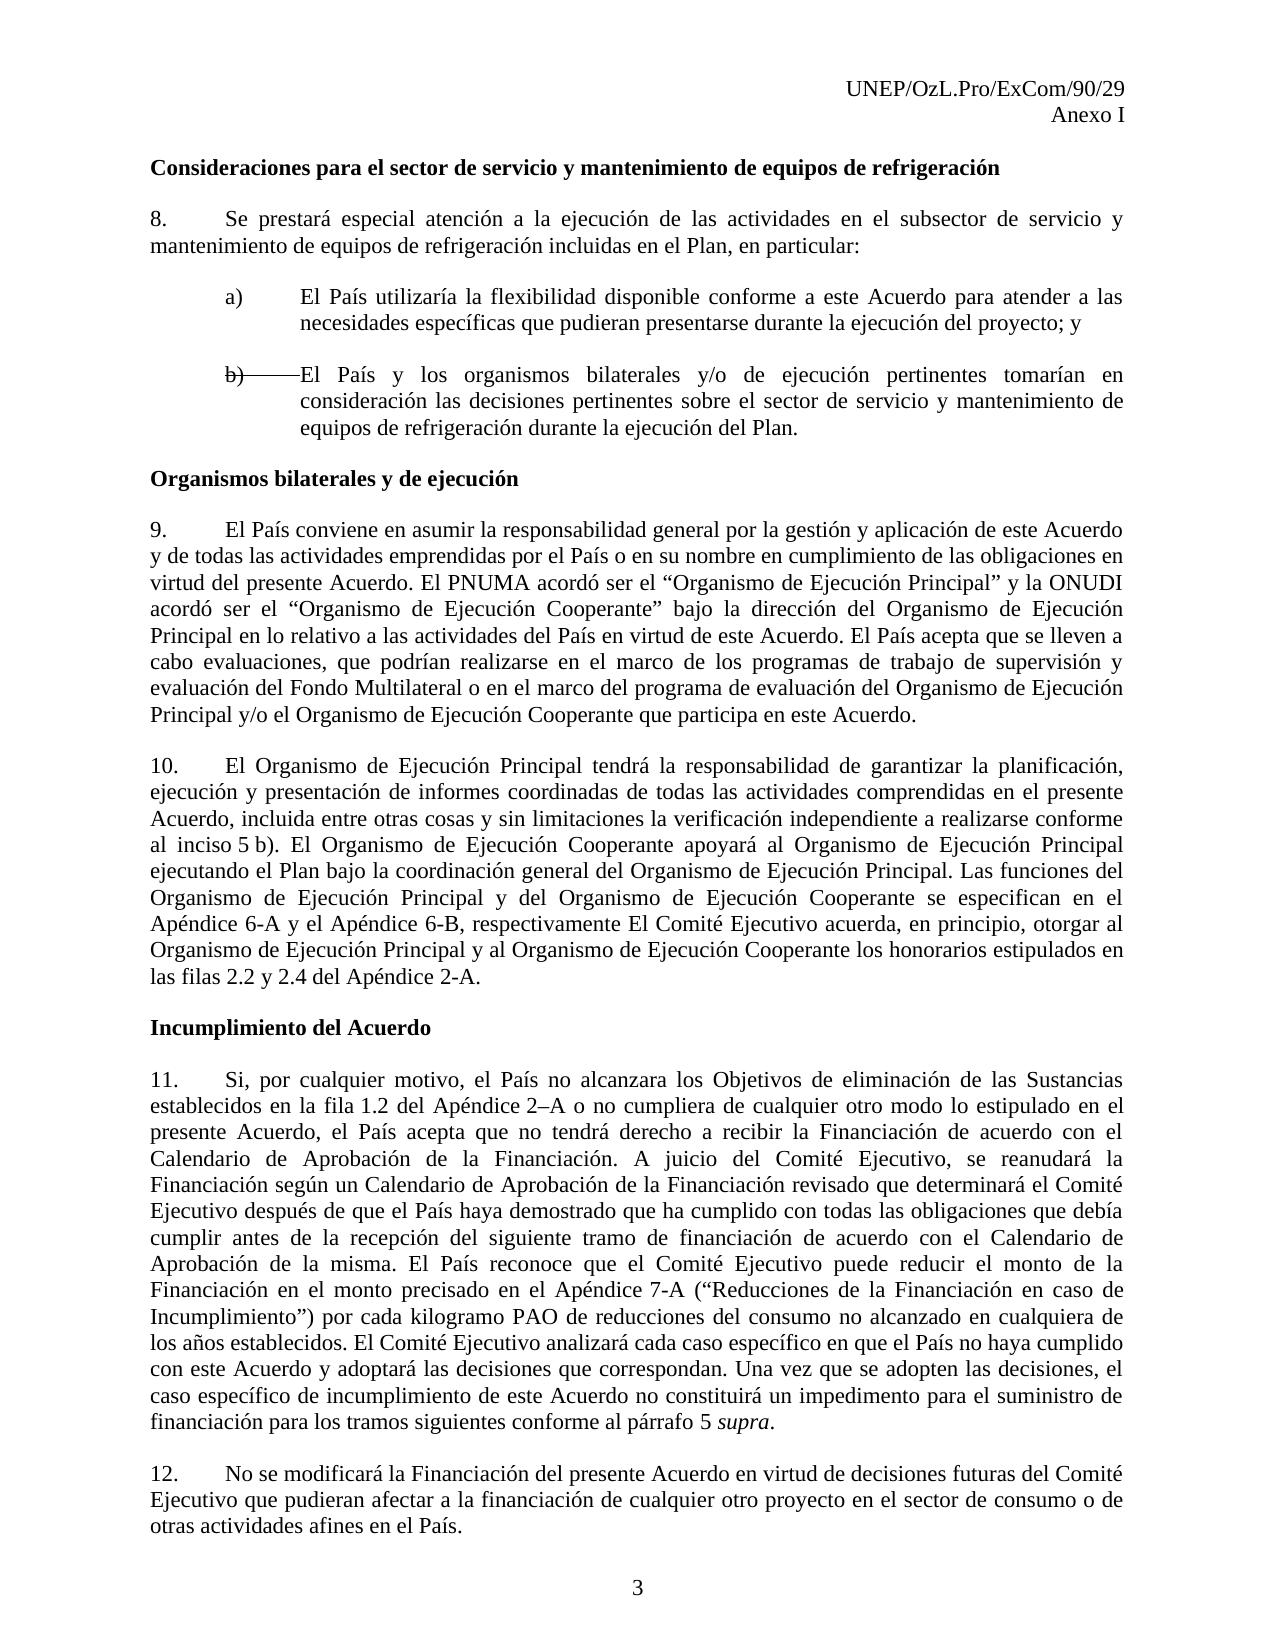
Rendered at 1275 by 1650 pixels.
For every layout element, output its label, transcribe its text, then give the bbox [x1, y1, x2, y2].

text Organismos bilaterales y de ejecución [150, 465, 1125, 491]
text Incumplimiento del Acuerdo [150, 1014, 1125, 1041]
subtitle El País conviene en asumir la responsabilidad general por la gestión y aplicación de este Acuerdo y de todas las actividades emprendidas por el País o en su nombre en cumplimiento de las obligaciones en virtud del presente Acuerdo. El PNUMA acordó ser el “Organismo de Ejecución Principal” y la ONUDI acordó ser el “Organismo de Ejecución Cooperante” bajo la dirección del Organismo de Ejecución Principal en lo relativo a las actividades del País en virtud de este Acuerdo. El País acepta que se lleven a cabo evaluaciones, que podrían realizarse en el marco de los programas de trabajo de supervisión y evaluación del Fondo Multilateral o en el marco del programa de evaluación del Organismo de Ejecución Principal y/o el Organismo de Ejecución Cooperante que participa en este Acuerdo. [150, 516, 1125, 727]
subtitle Si, por cualquier motivo, el País no alcanzara los Objetivos de eliminación de las Sustancias establecidos en la fila 1.2 del Apéndice 2–A o no cumpliera de cualquier otro modo lo estipulado en el presente Acuerdo, el País acepta que no tendrá derecho a recibir la Financiación de acuerdo con el Calendario de Aprobación de la Financiación. A juicio del Comité Ejecutivo, se reanudará la Financiación según un Calendario de Aprobación de la Financiación revisado que determinará el Comité Ejecutivo después de que el País haya demostrado que ha cumplido con todas las obligaciones que debía cumplir antes de la recepción del siguiente tramo de financiación de acuerdo con el Calendario de Aprobación de la misma. El País reconoce que el Comité Ejecutivo puede reducir el monto de la Financiación en el monto precisado en el Apéndice 7-A (“Reducciones de la Financiación en caso de Incumplimiento”) por cada kilogramo PAO de reducciones del consumo no alcanzado en cualquiera de los años establecidos. El Comité Ejecutivo analizará cada caso específico en que el País no haya cumplido con este Acuerdo y adoptará las decisiones que correspondan. Una vez que se adopten las decisiones, el caso específico de incumplimiento de este Acuerdo no constituirá un impedimento para el suministro de financiación para los tramos siguientes conforme al párrafo 5 supra. [150, 1066, 1125, 1434]
list No se modificará la Financiación del presente Acuerdo en virtud de decisiones futuras del Comité Ejecutivo que pudieran afectar a la financiación de cualquier otro proyecto en el sector de consumo o de otras actividades afines en el País. [150, 1459, 1125, 1539]
list El País utilizaría la flexibilidad disponible conforme a este Acuerdo para atender a las necesidades específicas que pudieran presentarse durante la ejecución del proyecto; y [225, 283, 1125, 336]
subtitle El Organismo de Ejecución Principal tendrá la responsabilidad de garantizar la planificación, ejecución y presentación de informes coordinadas de todas las actividades comprendidas en el presente Acuerdo, incluida entre otras cosas y sin limitaciones la verificación independiente a realizarse conforme al inciso 5 b). El Organismo de Ejecución Cooperante apoyará al Organismo de Ejecución Principal ejecutando el Plan bajo la coordinación general del Organismo de Ejecución Principal. Las funciones del Organismo de Ejecución Principal y del Organismo de Ejecución Cooperante se especifican en el Apéndice 6-A y el Apéndice 6-B, respectivamente El Comité Ejecutivo acuerda, en principio, otorgar al Organismo de Ejecución Principal y al Organismo de Ejecución Cooperante los honorarios estipulados en las filas 2.2 y 2.4 del Apéndice 2-A. [150, 752, 1125, 989]
text Consideraciones para el sector de servicio y mantenimiento de equipos de refrigeración [150, 154, 1125, 180]
list Se prestará especial atención a la ejecución de las actividades en el subsector de servicio y mantenimiento de equipos de refrigeración incluidas en el Plan, en particular: [150, 205, 1125, 258]
list El País y los organismos bilaterales y/o de ejecución pertinentes tomarían en consideración las decisiones pertinentes sobre el sector de servicio y mantenimiento de equipos de refrigeración durante la ejecución del Plan. [225, 361, 1125, 440]
